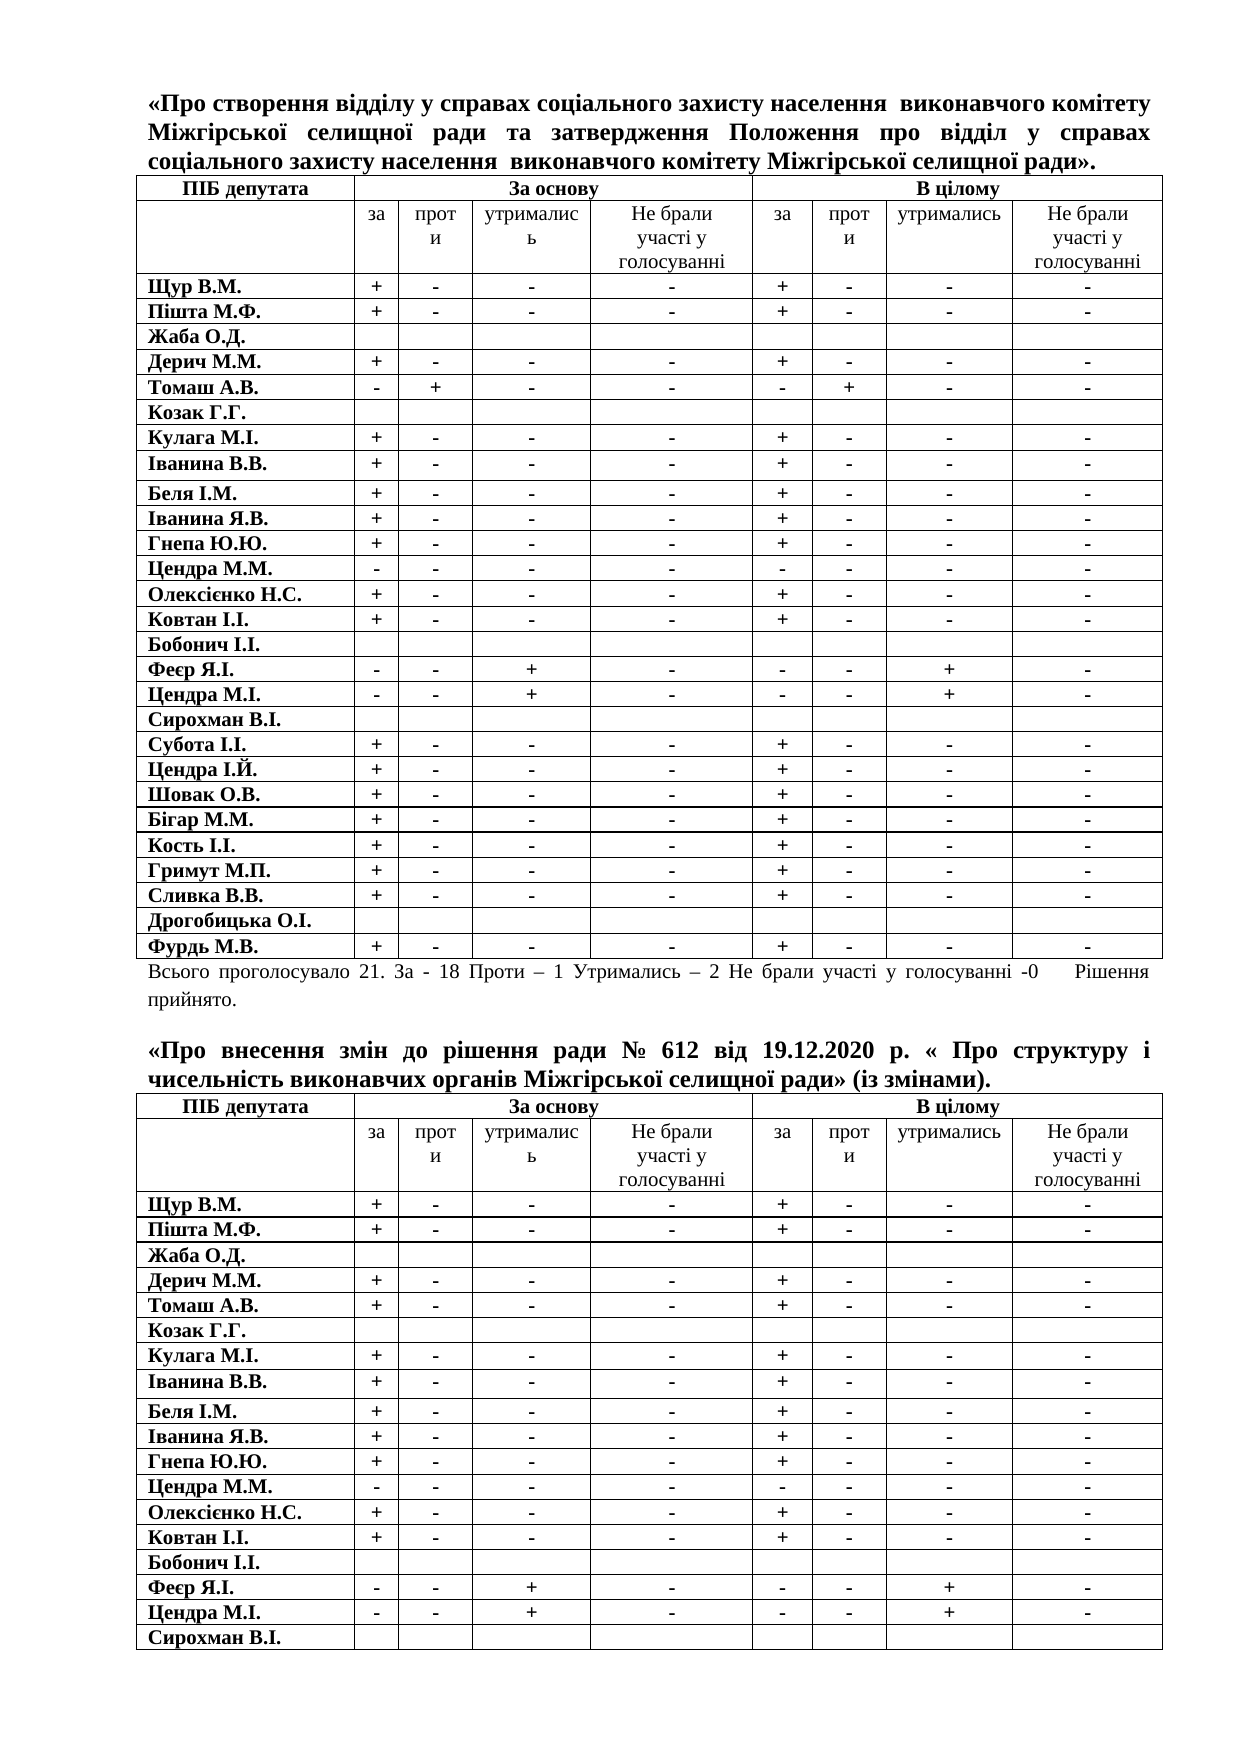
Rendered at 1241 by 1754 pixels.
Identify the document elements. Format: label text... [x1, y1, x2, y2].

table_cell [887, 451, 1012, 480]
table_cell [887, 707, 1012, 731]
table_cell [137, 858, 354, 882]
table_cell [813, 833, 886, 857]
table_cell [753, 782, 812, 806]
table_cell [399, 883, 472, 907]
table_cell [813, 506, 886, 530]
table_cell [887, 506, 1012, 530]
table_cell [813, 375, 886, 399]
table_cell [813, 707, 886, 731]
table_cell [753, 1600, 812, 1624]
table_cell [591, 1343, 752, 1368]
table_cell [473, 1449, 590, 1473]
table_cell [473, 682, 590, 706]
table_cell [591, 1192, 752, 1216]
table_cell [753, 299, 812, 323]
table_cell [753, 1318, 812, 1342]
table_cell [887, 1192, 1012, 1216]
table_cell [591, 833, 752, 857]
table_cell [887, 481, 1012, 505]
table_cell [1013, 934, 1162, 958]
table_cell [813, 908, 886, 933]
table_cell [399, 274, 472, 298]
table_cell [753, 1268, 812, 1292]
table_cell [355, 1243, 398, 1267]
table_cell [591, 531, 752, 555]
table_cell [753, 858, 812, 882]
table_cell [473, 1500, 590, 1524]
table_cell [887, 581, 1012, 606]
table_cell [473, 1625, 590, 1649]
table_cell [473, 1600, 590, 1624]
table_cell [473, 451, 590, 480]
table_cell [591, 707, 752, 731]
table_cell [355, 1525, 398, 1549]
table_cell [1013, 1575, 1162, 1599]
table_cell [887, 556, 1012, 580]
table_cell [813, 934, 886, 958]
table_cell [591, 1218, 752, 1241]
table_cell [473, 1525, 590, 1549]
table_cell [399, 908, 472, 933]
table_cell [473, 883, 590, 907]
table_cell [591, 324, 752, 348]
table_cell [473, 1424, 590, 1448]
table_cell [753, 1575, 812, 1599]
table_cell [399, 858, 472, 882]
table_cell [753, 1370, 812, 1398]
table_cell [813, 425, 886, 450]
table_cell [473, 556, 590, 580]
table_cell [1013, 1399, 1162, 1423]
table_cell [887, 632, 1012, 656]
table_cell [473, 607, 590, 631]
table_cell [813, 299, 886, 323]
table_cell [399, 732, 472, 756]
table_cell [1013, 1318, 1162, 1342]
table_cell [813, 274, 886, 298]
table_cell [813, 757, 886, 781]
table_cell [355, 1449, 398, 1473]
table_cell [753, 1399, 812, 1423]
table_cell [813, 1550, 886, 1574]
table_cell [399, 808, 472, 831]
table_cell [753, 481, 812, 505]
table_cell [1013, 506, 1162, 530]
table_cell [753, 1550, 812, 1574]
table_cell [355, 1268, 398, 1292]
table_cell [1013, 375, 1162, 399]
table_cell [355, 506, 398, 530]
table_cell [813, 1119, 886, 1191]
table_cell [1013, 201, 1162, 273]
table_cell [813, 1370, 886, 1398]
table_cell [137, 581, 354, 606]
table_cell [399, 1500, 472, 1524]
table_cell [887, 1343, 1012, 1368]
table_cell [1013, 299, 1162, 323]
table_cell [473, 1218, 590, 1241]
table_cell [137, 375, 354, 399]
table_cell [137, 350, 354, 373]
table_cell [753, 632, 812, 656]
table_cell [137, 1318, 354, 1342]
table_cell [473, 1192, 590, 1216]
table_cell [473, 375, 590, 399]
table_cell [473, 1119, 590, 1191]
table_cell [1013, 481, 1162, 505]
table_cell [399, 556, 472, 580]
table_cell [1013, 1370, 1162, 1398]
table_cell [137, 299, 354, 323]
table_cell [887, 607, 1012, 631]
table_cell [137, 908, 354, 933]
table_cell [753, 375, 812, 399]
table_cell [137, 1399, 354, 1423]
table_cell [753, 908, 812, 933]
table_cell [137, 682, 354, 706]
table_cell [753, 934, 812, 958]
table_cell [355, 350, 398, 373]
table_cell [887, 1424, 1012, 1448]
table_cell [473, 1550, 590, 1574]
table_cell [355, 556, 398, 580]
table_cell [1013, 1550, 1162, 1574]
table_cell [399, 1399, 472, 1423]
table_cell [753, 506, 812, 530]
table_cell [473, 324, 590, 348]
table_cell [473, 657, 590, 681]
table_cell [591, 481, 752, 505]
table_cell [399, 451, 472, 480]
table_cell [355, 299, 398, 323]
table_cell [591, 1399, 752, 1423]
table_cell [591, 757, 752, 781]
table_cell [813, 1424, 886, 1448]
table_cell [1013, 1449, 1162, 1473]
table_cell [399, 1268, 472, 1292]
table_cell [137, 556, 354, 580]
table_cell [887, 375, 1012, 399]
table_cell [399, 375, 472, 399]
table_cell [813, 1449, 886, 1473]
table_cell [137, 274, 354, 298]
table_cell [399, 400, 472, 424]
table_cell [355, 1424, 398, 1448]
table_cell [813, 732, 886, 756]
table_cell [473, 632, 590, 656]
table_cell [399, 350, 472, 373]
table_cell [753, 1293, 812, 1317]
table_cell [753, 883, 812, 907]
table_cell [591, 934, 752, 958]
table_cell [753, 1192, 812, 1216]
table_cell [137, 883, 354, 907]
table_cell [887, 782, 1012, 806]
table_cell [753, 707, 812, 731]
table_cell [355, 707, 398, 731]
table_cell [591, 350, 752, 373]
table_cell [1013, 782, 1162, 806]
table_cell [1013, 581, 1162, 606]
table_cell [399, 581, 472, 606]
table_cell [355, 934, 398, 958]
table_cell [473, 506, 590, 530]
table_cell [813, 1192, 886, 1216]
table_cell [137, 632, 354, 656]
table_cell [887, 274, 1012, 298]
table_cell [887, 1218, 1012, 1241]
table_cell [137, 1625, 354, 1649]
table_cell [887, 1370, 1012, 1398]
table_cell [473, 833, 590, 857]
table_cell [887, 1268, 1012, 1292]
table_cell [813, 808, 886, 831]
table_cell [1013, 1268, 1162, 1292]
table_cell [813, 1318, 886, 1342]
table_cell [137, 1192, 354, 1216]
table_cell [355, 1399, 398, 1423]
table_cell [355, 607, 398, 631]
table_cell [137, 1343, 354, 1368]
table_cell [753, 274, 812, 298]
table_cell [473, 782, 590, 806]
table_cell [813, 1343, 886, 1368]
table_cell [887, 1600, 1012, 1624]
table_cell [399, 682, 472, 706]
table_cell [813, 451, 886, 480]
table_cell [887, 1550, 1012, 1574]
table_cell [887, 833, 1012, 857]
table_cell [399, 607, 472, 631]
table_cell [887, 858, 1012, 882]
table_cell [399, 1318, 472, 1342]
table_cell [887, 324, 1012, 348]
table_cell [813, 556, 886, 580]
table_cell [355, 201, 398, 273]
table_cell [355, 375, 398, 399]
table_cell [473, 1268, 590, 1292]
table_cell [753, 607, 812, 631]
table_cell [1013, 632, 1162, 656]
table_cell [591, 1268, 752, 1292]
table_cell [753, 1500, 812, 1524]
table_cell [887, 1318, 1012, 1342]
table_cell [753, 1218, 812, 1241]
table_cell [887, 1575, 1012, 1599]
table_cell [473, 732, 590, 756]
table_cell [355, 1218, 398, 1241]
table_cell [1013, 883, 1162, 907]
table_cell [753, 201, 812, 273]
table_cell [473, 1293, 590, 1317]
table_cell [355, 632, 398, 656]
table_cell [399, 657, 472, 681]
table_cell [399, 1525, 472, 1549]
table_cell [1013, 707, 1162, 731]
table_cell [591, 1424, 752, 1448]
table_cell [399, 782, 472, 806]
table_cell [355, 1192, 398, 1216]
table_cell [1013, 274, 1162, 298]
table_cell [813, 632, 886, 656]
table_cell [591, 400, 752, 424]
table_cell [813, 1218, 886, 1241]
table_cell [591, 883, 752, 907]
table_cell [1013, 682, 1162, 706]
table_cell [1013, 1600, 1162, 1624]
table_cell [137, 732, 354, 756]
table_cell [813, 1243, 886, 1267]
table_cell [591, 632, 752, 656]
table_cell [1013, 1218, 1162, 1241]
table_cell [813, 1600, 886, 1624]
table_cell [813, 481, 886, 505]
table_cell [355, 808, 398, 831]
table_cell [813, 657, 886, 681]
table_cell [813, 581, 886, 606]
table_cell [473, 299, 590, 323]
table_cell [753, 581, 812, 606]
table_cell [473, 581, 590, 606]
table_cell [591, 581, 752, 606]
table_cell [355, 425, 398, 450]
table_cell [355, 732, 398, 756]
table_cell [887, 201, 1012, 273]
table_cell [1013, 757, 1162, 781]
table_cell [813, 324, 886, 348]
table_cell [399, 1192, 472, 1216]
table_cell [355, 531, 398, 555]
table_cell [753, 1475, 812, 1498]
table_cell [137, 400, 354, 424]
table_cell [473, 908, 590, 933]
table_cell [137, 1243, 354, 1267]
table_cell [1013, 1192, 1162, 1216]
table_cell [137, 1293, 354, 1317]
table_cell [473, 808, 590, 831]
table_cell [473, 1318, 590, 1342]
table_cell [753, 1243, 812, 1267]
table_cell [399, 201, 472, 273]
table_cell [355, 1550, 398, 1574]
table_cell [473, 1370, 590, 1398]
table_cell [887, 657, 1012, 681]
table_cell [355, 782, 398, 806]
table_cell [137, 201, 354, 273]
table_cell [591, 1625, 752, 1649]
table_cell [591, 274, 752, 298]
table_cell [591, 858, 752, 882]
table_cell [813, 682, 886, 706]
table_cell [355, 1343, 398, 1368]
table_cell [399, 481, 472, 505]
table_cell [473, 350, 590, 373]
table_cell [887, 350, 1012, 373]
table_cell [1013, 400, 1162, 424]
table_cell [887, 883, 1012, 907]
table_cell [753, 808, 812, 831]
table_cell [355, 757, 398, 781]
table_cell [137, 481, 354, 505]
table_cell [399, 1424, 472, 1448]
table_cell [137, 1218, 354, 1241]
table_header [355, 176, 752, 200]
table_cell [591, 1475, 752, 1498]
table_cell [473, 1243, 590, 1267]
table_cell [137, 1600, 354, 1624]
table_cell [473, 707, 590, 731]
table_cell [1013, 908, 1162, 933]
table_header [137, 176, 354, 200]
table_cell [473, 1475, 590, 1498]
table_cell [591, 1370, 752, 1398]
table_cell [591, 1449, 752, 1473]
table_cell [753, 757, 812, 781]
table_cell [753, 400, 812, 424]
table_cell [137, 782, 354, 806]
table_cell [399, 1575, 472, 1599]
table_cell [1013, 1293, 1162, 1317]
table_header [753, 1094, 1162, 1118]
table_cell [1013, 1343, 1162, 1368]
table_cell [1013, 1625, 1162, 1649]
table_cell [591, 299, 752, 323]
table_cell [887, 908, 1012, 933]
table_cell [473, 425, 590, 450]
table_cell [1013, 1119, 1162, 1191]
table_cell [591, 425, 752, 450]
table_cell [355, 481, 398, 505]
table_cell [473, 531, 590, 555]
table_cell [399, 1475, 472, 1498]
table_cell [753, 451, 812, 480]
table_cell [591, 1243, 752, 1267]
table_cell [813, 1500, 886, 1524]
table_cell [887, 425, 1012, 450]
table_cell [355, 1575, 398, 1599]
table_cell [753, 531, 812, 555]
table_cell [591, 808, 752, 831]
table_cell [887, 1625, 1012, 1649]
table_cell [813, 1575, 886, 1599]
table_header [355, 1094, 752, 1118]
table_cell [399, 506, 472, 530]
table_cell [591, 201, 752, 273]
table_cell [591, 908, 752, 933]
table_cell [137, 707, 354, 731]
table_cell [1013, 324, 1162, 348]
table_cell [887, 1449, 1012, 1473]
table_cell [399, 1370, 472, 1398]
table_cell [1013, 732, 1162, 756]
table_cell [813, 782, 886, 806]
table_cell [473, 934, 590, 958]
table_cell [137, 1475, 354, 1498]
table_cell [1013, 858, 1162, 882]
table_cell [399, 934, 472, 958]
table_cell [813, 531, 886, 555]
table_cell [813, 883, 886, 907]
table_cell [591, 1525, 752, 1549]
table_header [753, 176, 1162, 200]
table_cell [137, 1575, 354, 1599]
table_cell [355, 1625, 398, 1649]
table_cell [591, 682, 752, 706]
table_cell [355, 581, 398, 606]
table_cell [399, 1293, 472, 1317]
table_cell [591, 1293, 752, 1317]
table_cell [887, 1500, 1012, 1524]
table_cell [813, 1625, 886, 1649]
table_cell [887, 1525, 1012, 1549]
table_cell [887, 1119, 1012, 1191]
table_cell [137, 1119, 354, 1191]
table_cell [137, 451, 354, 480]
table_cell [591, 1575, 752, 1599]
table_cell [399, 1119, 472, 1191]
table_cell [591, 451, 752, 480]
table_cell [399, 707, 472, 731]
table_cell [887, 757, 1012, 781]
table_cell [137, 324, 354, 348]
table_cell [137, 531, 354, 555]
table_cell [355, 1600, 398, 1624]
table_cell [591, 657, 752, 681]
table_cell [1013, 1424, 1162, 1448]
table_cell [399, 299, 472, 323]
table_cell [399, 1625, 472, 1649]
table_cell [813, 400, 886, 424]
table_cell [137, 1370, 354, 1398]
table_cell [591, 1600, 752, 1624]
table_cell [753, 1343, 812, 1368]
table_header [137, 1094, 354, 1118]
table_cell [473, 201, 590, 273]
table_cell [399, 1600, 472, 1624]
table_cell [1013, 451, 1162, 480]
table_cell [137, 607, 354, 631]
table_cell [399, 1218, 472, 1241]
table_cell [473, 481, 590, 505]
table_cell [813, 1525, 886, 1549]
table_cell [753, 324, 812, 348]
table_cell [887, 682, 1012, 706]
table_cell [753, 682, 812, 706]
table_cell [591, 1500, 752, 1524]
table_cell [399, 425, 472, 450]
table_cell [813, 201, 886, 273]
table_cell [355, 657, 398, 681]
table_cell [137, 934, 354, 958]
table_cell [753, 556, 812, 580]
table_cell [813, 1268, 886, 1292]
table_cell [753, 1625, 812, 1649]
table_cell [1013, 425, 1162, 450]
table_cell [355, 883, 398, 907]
text Всього проголосувало 21. За - 18 Проти – 1 Утримались – 2 Не брали участі у голосуванні -0 Рішення прийнято. [148, 959, 1152, 1011]
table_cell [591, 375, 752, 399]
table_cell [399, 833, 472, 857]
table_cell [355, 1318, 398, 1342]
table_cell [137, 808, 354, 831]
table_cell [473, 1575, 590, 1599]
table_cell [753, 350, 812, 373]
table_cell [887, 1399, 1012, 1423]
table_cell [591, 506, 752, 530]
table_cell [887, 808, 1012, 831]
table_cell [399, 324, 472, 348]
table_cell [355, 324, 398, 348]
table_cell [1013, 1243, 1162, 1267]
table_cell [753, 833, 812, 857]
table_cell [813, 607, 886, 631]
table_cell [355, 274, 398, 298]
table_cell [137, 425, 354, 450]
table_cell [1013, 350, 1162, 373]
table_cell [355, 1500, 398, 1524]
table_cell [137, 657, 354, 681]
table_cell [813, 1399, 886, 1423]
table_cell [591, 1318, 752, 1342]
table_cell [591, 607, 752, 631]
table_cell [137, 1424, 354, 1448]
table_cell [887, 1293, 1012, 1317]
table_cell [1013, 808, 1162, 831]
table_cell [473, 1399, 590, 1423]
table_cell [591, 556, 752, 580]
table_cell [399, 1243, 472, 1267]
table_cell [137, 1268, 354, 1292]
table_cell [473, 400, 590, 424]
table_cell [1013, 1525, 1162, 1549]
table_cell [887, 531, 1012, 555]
text «Про створення відділу у справах соціального захисту населення виконавчого комітету Міжгірської селищної ради та затвердження Положення про відділ у справах соціального захисту населення виконавчого комітету Міжгірської селищної ради». [148, 88, 1152, 175]
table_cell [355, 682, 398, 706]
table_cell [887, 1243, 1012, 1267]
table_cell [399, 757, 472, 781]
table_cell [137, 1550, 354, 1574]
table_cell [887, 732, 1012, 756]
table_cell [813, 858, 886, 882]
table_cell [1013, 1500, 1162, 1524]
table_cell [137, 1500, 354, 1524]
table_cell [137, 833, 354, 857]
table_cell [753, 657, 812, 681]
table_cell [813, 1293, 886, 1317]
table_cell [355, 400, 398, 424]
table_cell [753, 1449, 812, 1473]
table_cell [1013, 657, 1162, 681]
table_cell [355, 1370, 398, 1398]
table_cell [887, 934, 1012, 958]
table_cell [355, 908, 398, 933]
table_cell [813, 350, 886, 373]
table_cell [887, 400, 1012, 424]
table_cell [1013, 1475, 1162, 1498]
text «Про внесення змін до рішення ради № 612 від 19.12.2020 р. « Про структуру і чисельність виконавчих органів Міжгірської селищної ради» (із змінами). [148, 1035, 1152, 1093]
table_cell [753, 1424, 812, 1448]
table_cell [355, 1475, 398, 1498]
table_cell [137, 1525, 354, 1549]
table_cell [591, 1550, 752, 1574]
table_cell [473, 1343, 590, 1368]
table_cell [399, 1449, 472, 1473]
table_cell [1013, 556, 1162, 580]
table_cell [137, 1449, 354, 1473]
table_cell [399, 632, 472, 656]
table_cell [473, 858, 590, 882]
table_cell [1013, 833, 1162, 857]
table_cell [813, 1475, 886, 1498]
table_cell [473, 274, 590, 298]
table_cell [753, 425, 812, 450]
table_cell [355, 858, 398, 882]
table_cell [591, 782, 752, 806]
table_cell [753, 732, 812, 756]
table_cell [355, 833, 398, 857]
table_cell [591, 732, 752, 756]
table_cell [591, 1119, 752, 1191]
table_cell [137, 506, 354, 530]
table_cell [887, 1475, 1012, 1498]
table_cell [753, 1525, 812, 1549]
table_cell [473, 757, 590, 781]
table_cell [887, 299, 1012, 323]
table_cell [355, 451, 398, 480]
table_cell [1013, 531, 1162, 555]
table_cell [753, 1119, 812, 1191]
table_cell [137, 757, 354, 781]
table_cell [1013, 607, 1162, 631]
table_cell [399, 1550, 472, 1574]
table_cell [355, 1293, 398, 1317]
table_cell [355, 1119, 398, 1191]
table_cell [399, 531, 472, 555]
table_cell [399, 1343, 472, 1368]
